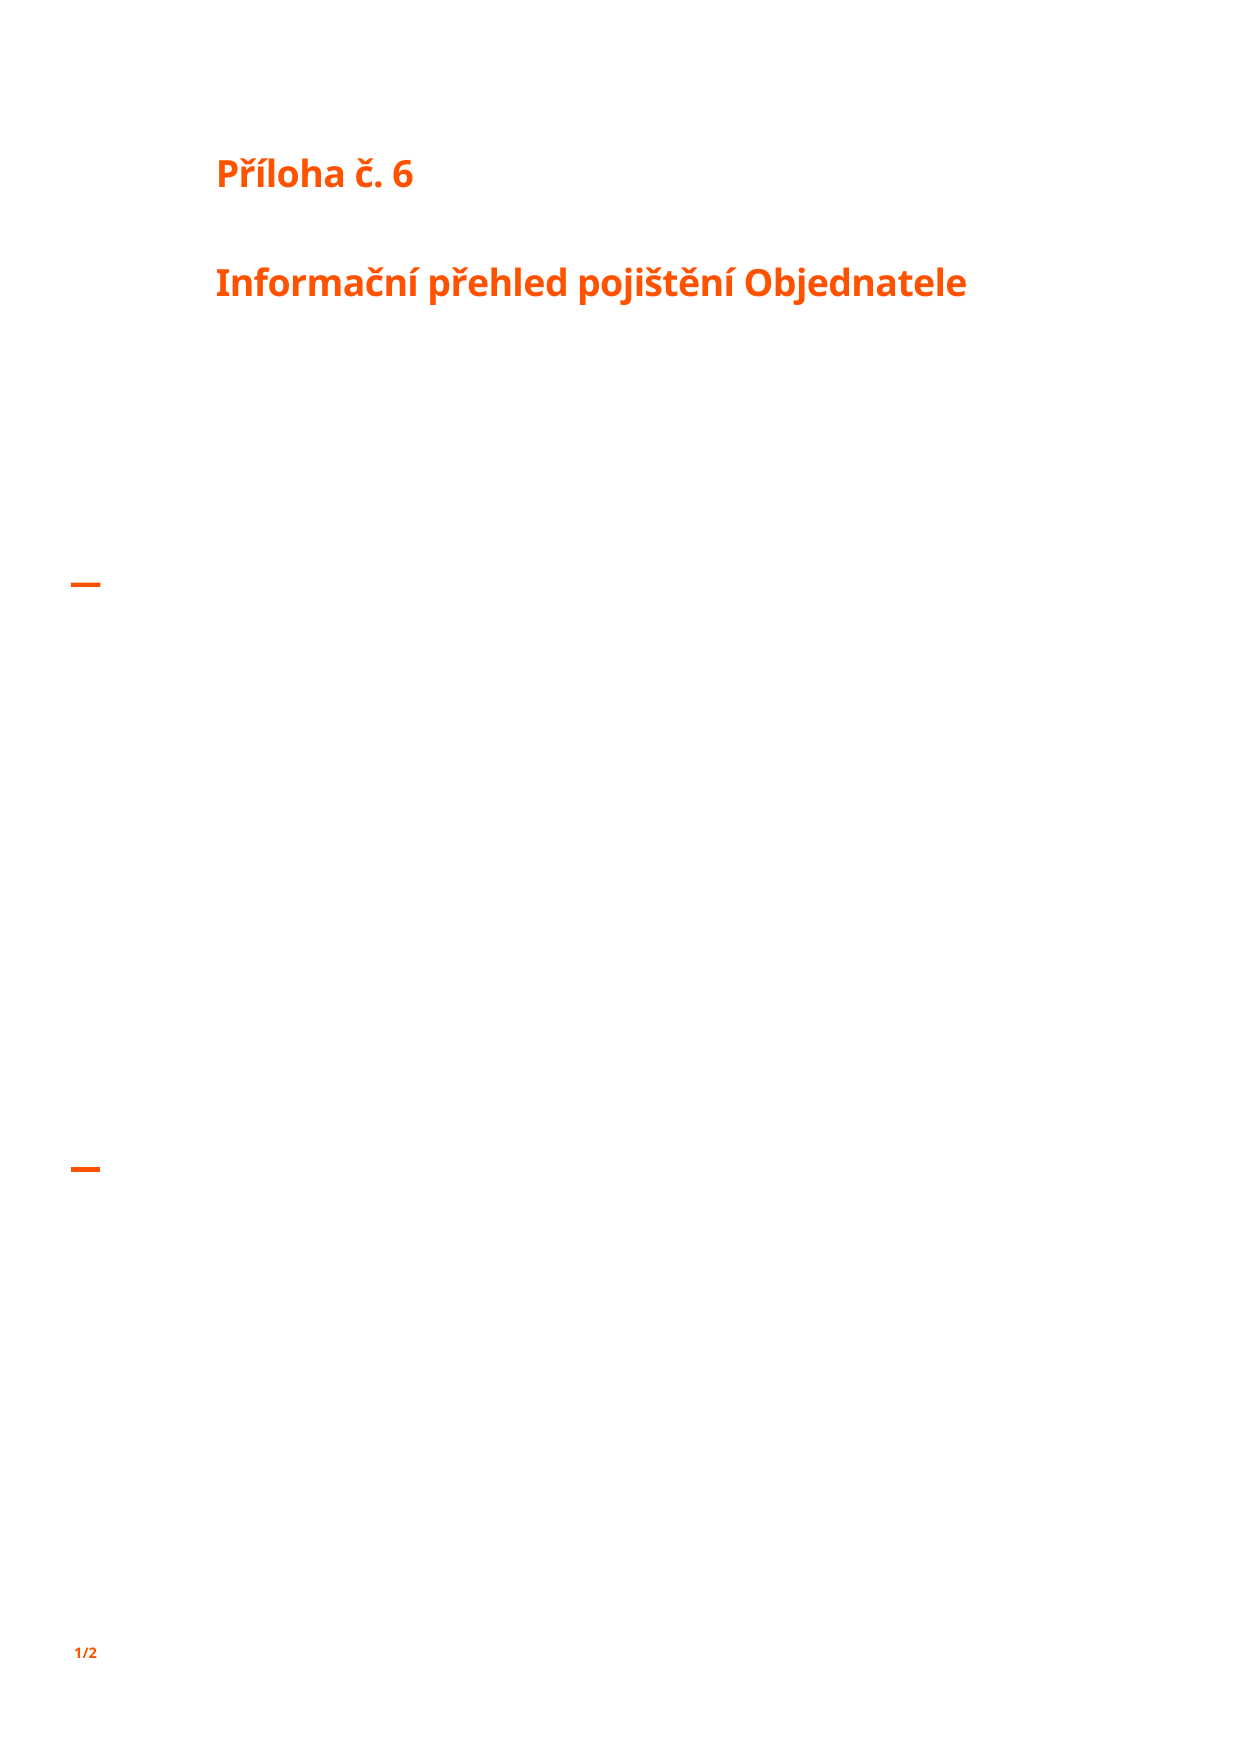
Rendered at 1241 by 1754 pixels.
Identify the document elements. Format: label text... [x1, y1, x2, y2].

text Příloha č. 6 [216, 147, 1122, 198]
text Informační přehled pojištění Objednatele [216, 256, 1122, 307]
